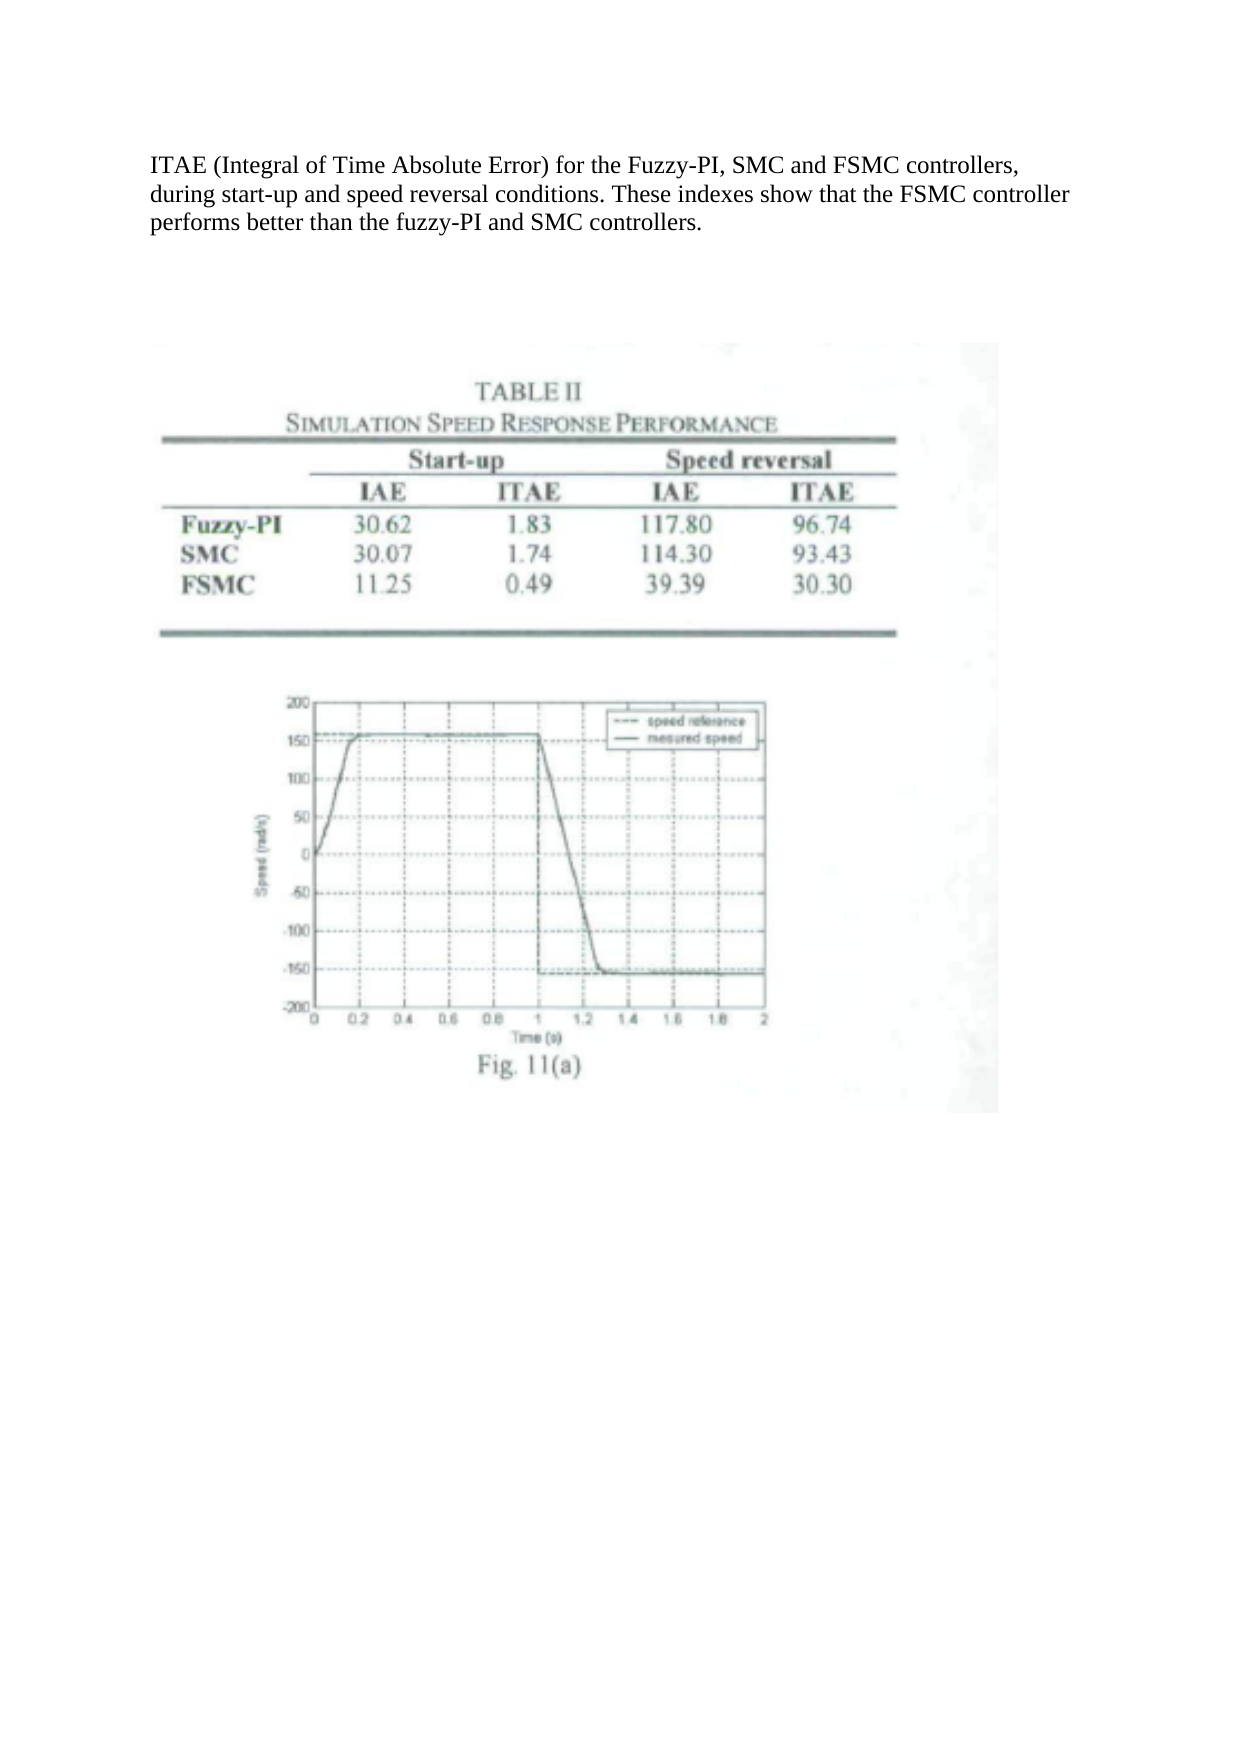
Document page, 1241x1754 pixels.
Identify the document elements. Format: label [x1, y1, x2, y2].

text [150, 150, 1090, 236]
